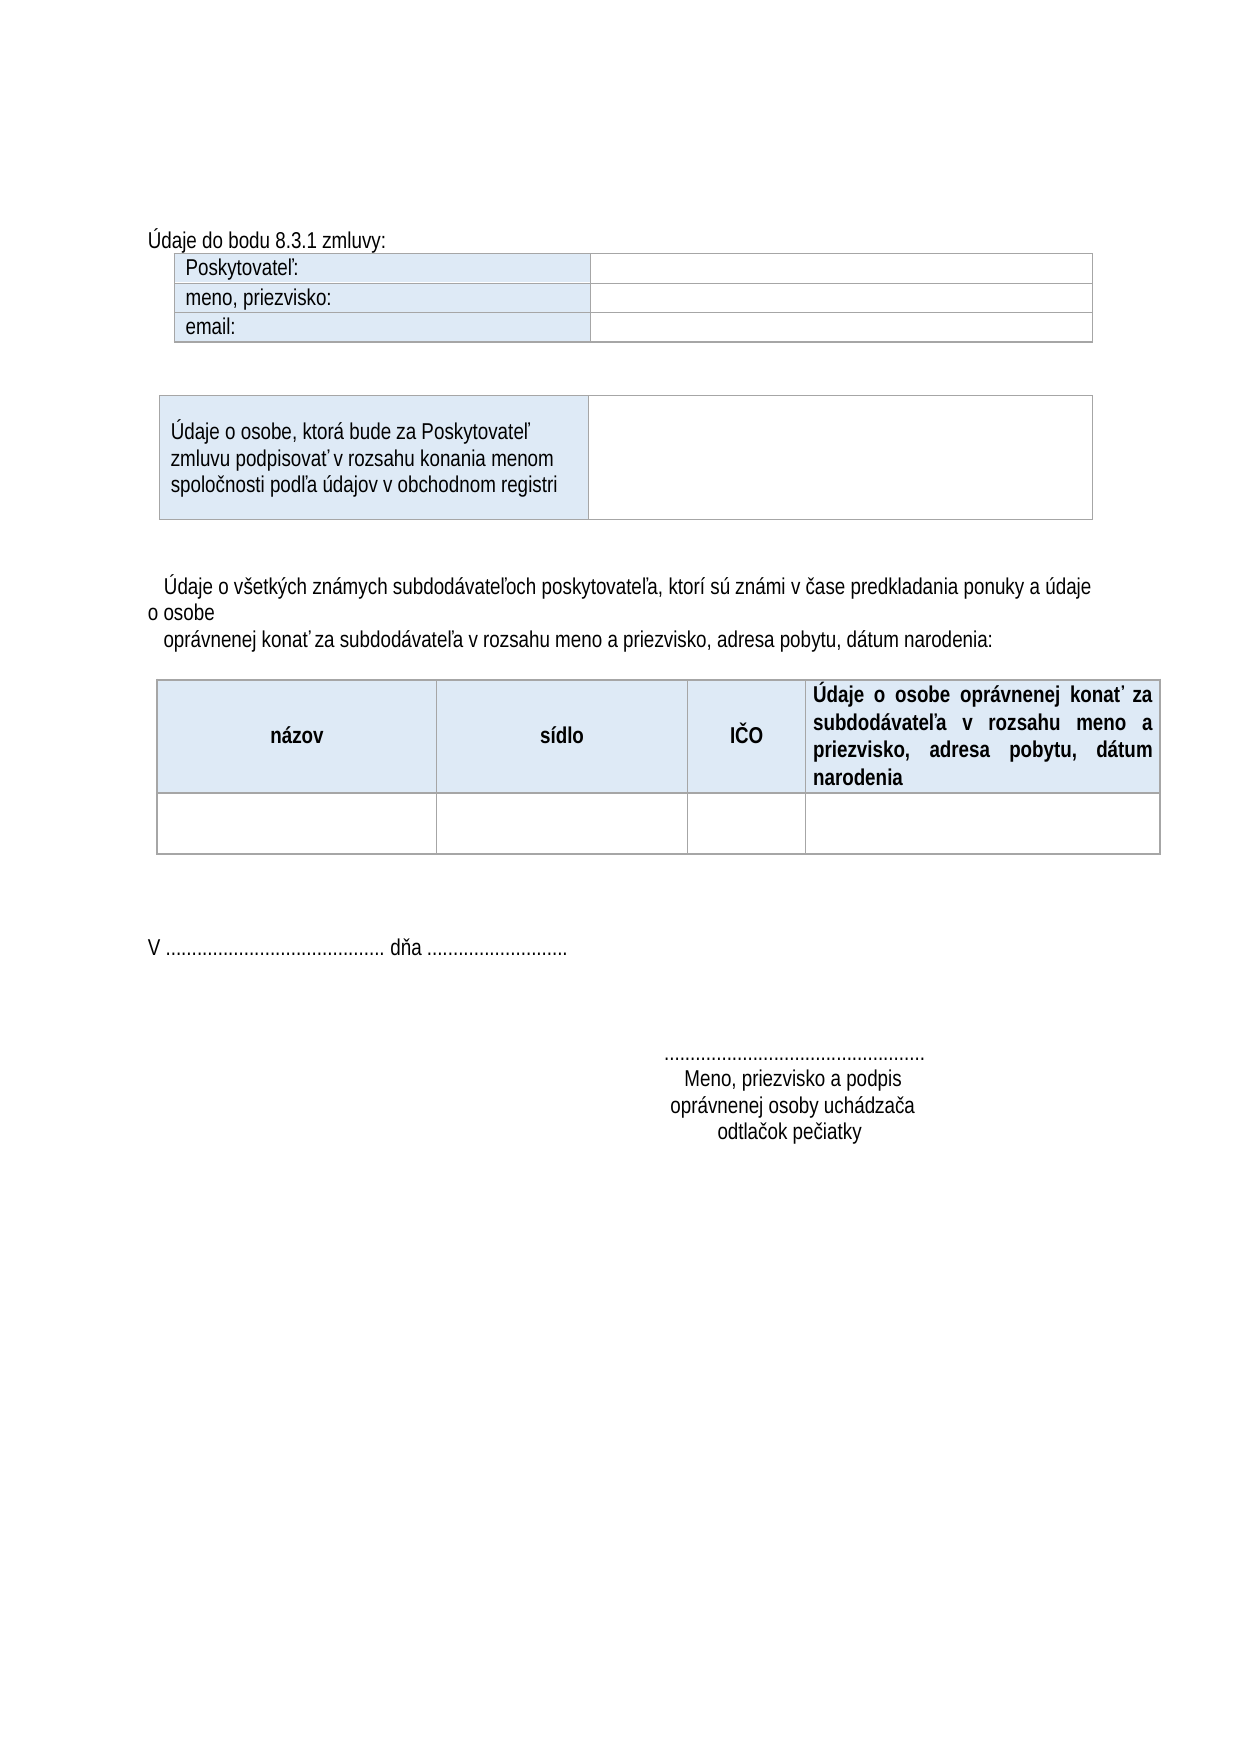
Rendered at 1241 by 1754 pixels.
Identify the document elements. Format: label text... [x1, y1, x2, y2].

text odtlačok pečiatky [148, 1118, 1093, 1144]
table_header názov [158, 681, 436, 792]
table_header Poskytovateľ: [175, 254, 590, 282]
table_cell [437, 794, 687, 852]
table_header IČO [688, 681, 805, 792]
text Údaje o všetkých známych subdodávateľoch poskytovateľa, ktorí sú známi v čase predkladania ponuky a údaje o osobe [148, 573, 1093, 626]
text Údaje do bodu 8.3.1 zmluvy: [148, 227, 1093, 253]
text Meno, priezvisko a podpis [148, 1065, 1093, 1092]
text .................................................. [148, 1039, 1093, 1065]
table_cell [158, 794, 436, 852]
table_cell [688, 794, 805, 852]
table_header [591, 254, 1092, 282]
text oprávnenej osoby uchádzača [148, 1092, 1093, 1118]
table_header Údaje o osobe oprávnenej konať za subdodávateľa v rozsahu meno a priezvisko, adresa pobytu, dátum narodenia [806, 681, 1159, 792]
table_cell [591, 313, 1092, 341]
table_header sídlo [437, 681, 687, 792]
table_cell [591, 284, 1092, 312]
table_cell email: [175, 313, 590, 341]
text oprávnenej konať za subdodávateľa v rozsahu meno a priezvisko, adresa pobytu, dátum narodenia: [148, 626, 1093, 652]
table_header [589, 396, 1092, 519]
table_cell meno, priezvisko: [175, 284, 590, 312]
text V .......................................... dňa ........................... [148, 933, 1093, 960]
table_header Údaje o osobe, ktorá bude za Poskytovateľ zmluvu podpisovať v rozsahu konania menom spoločnosti podľa údajov v obchodnom registri [160, 396, 588, 519]
table_cell [806, 794, 1159, 852]
